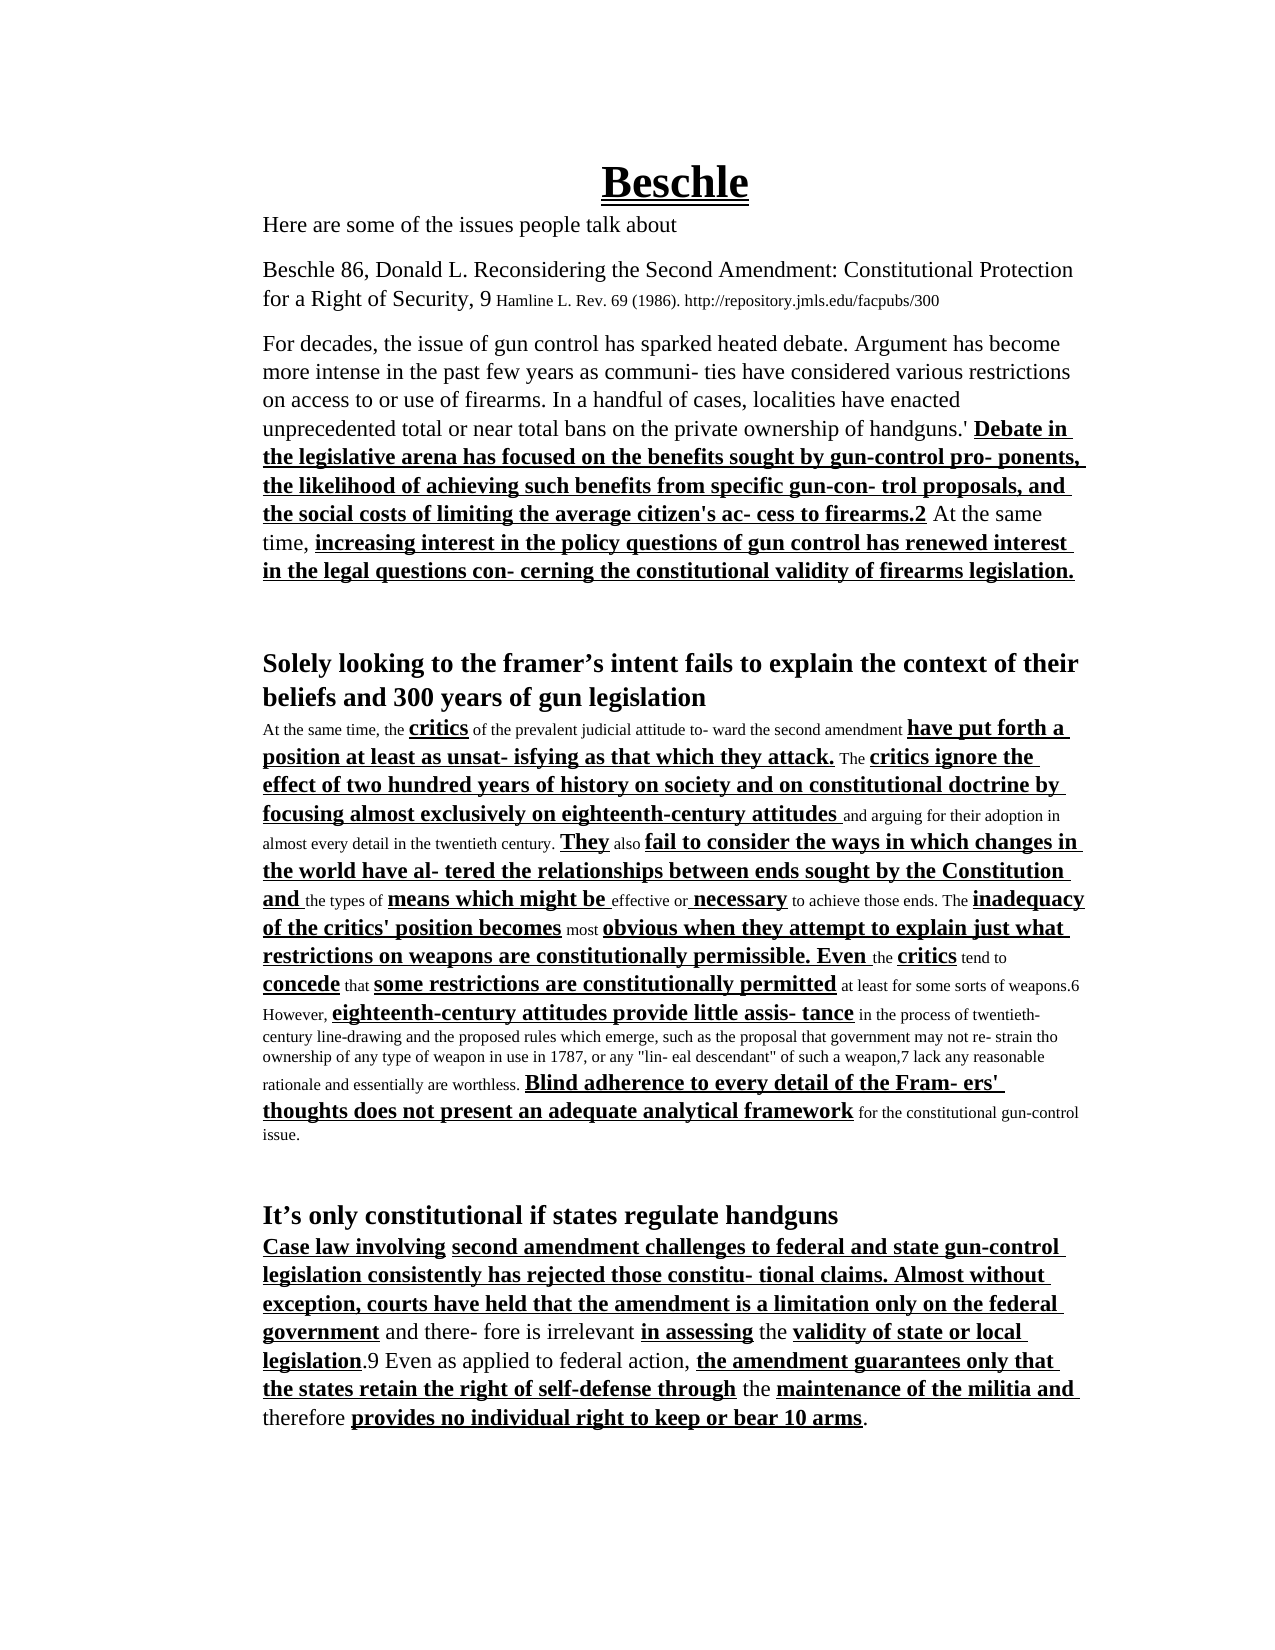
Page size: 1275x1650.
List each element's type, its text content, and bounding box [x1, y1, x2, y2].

text Case law involving second amendment challenges to federal and state gun-control legislation consistently has rejected those constitu- tional claims. Almost without exception, courts have held that the amendment is a limitation only on the federal government and there- fore is irrelevant in assessing the validity of state or local legislation.9 Even as applied to federal action, the amendment guarantees only that the states retain the right of self-defense through the maintenance of the militia and therefore provides no individual right to keep or bear 10 arms. [262, 1233, 1087, 1430]
text For decades, the issue of gun control has sparked heated debate. Argument has become more intense in the past few years as communi- ties have considered various restrictions on access to or use of firearms. In a handful of cases, localities have enacted unprecedented total or near total bans on the private ownership of handguns.' Debate in the legislative arena has focused on the benefits sought by gun-control pro- ponents, the likelihood of achieving such benefits from specific gun-con- trol proposals, and the social costs of limiting the average citizen's ac- cess to firearms.2 At the same time, increasing interest in the policy questions of gun control has renewed interest in the legal questions con- cerning the constitutional validity of firearms legislation. [262, 330, 1087, 583]
text Beschle 86, Donald L. Reconsidering the Second Amendment: Constitutional Protection for a Right of Security, 9 Hamline L. Rev. 69 (1986). http://repository.jmls.edu/facpubs/300 [262, 256, 1087, 311]
text Here are some of the issues people talk about [262, 211, 1087, 237]
text At the same time, the critics of the prevalent judicial attitude to- ward the second amendment have put forth a position at least as unsat- isfying as that which they attack. The critics ignore the effect of two hundred years of history on society and on constitutional doctrine by focusing almost exclusively on eighteenth-century attitudes and arguing for their adoption in almost every detail in the twentieth century. They also fail to consider the ways in which changes in the world have al- tered the relationships between ends sought by the Constitution and the types of means which might be effective or necessary to achieve those ends. The inadequacy of the critics' position becomes most obvious when they attempt to explain just what restrictions on weapons are constitutionally permissible. Even the critics tend to concede that some restrictions are constitutionally permitted at least for some sorts of weapons.6 However, eighteenth-century attitudes provide little assis- tance in the process of twentieth-century line-drawing and the proposed rules which emerge, such as the proposal that government may not re- strain tho ownership of any type of weapon in use in 1787, or any "lin- eal descendant" of such a weapon,7 lack any reasonable rationale and essentially are worthless. Blind adherence to every detail of the Fram- ers' thoughts does not present an adequate analytical framework for the constitutional gun-control issue. [262, 714, 1087, 1144]
subtitle Beschle [262, 154, 1087, 207]
subtitle Solely looking to the framer’s intent fails to explain the context of their beliefs and 300 years of gun legislation [262, 647, 1087, 712]
subtitle It’s only constitutional if states regulate handguns [262, 1199, 1087, 1231]
